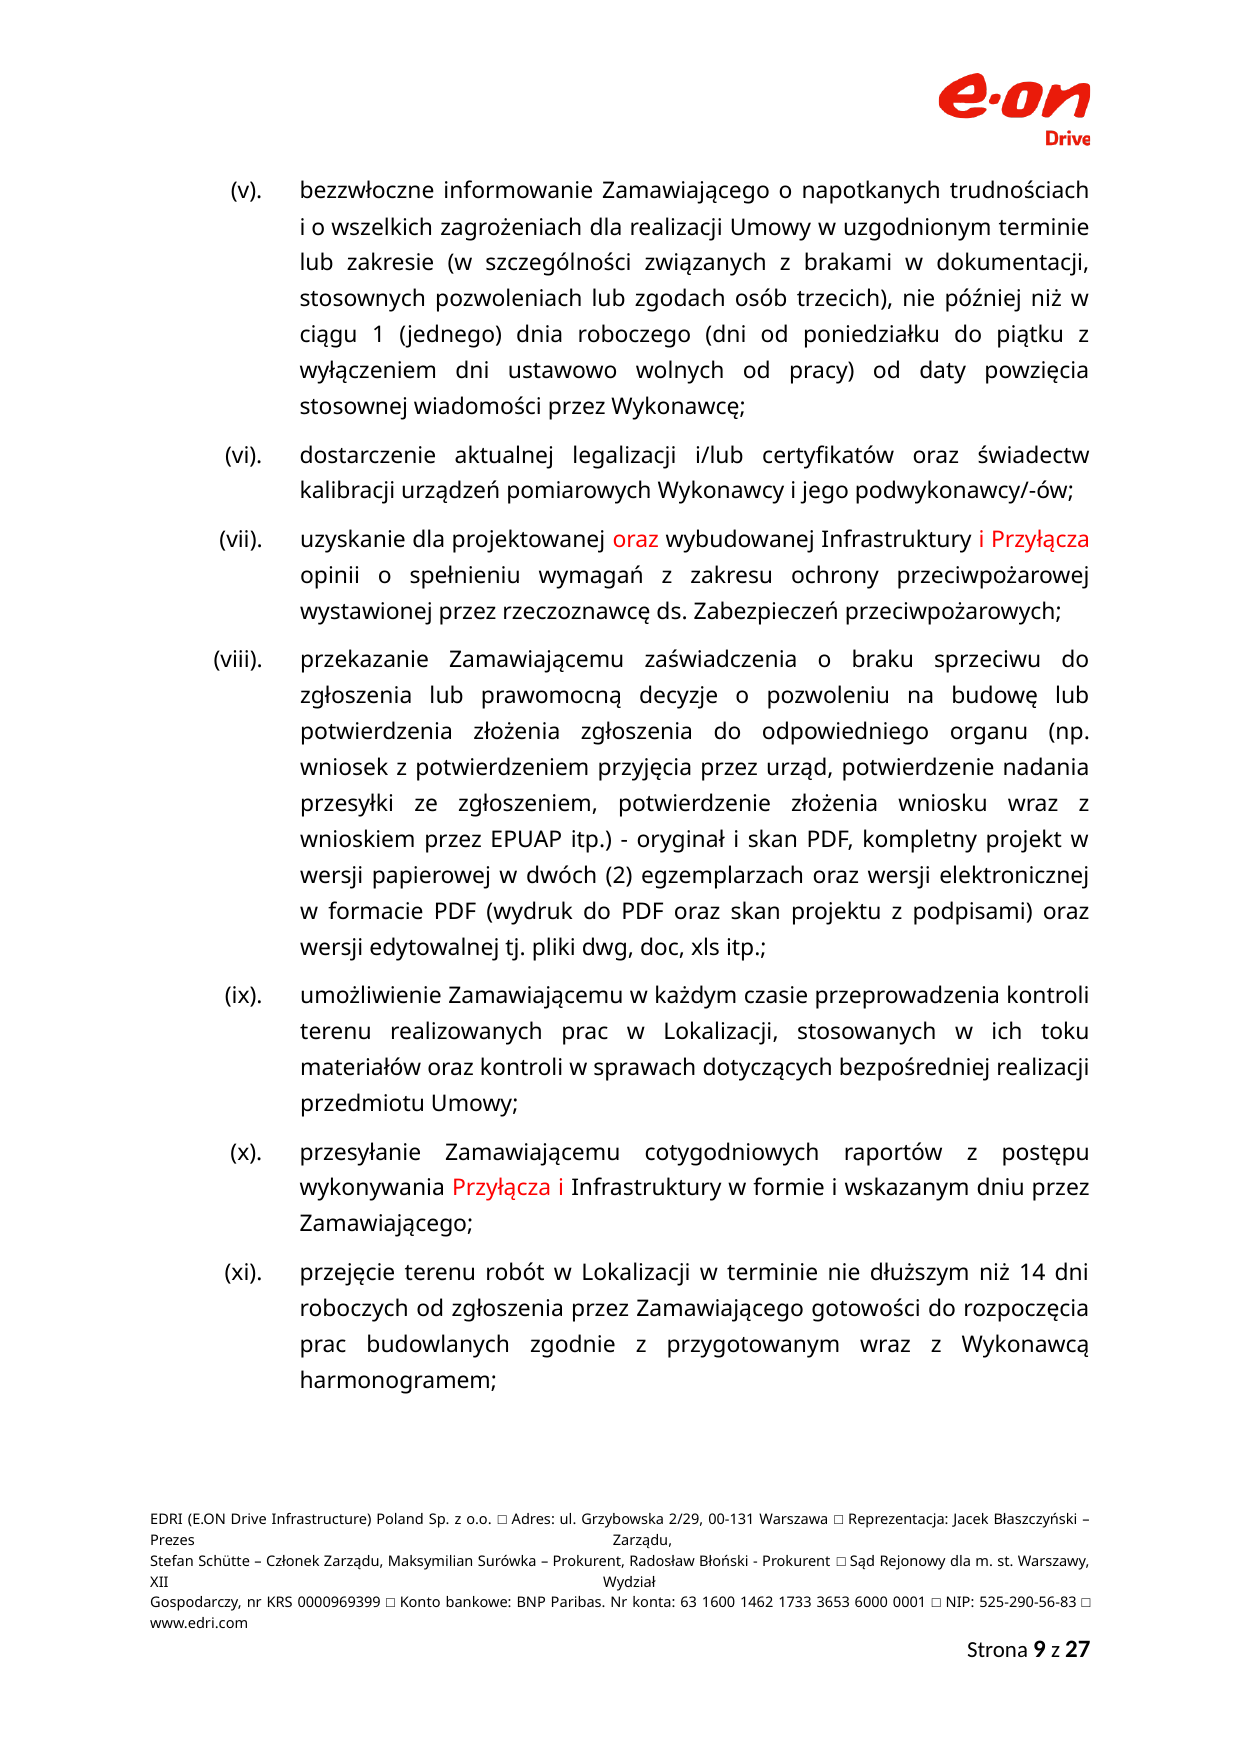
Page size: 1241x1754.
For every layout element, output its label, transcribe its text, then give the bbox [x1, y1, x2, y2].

picture [938, 73, 1091, 150]
list przekazanie Zamawiającemu zaświadczenia o braku sprzeciwu do zgłoszenia lub prawomocną decyzje o pozwoleniu na budowę lub potwierdzenia złożenia zgłoszenia do odpowiedniego organu (np. wniosek z potwierdzeniem przyjęcia przez urząd, potwierdzenie nadania przesyłki ze zgłoszeniem, potwierdzenie złożenia wniosku wraz z wnioskiem przez EPUAP itp.) - oryginał i skan PDF, kompletny projekt w wersji papierowej w dwóch (2) egzemplarzach oraz wersji elektronicznej w formacie PDF (wydruk do PDF oraz skan projektu z podpisami) oraz wersji edytowalnej tj. pliki dwg, doc, xls itp.; [262, 643, 1090, 962]
list przejęcie terenu robót w Lokalizacji w terminie nie dłuższym niż 14 dni roboczych od zgłoszenia przez Zamawiającego gotowości do rozpoczęcia prac budowlanych zgodnie z przygotowanym wraz z Wykonawcą harmonogramem; [262, 1256, 1090, 1395]
list bezzwłoczne informowanie Zamawiającego o napotkanych trudnościach i o wszelkich zagrożeniach dla realizacji Umowy w uzgodnionym terminie lub zakresie (w szczególności związanych z brakami w dokumentacji, stosownych pozwoleniach lub zgodach osób trzecich), nie później niż w ciągu 1 (jednego) dnia roboczego (dni od poniedziałku do piątku z wyłączeniem dni ustawowo wolnych od pracy) od daty powzięcia stosownej wiadomości przez Wykonawcę; [262, 174, 1090, 421]
list uzyskanie dla projektowanej oraz wybudowanej Infrastruktury i Przyłącza opinii o spełnieniu wymagań z zakresu ochrony przeciwpożarowej wystawionej przez rzeczoznawcę ds. Zabezpieczeń przeciwpożarowych; [262, 523, 1090, 626]
list dostarczenie aktualnej legalizacji i/lub certyfikatów oraz świadectw kalibracji urządzeń pomiarowych Wykonawcy i jego podwykonawcy/-ów; [262, 438, 1090, 506]
list umożliwienie Zamawiającemu w każdym czasie przeprowadzenia kontroli terenu realizowanych prac w Lokalizacji, stosowanych w ich toku materiałów oraz kontroli w sprawach dotyczących bezpośredniej realizacji przedmiotu Umowy; [262, 979, 1090, 1118]
list przesyłanie Zamawiającemu cotygodniowych raportów z postępu wykonywania Przyłącza i Infrastruktury w formie i wskazanym dniu przez Zamawiającego; [262, 1135, 1090, 1238]
